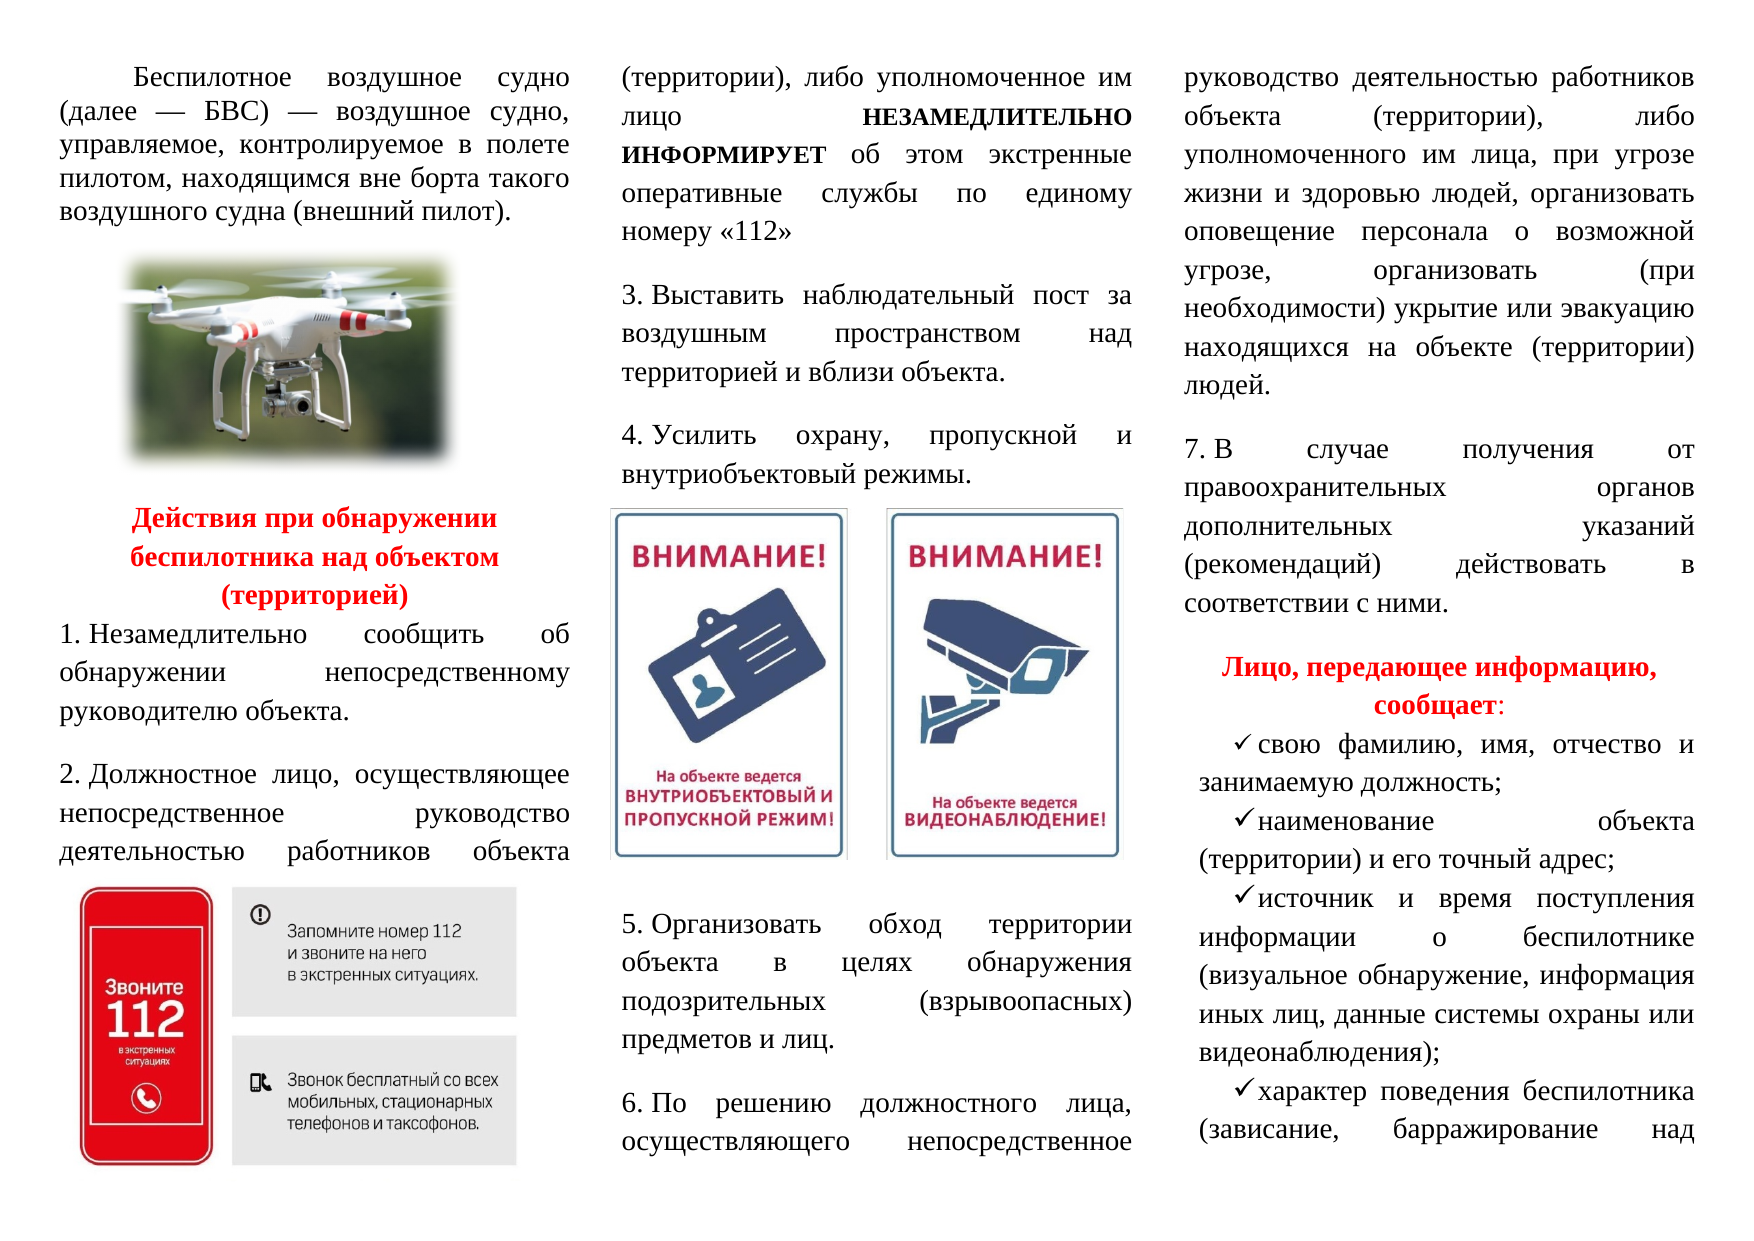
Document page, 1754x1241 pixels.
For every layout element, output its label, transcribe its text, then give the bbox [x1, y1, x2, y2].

list Должностное лицо, осуществляющее непосредственное руководство деятельностью работников объекта (территории), либо уполномоченное им лицо НЕЗАМЕДЛИТЕЛЬНО ИНФОРМИРУЕТ об этом экстренные оперативные службы по единому номеру «112» [621, 59, 1132, 247]
list характер поведения беспилотника (зависание, барражирование над объектом, направление пролета, внешний вид и т.д.); [1199, 1073, 1695, 1145]
list источник и время поступления информации о беспилотнике (визуальное обнаружение, информация иных лиц, данные системы охраны или видеонаблюдения); [1199, 880, 1695, 1068]
list По решению должностного лица, осуществляющего непосредственное руководство деятельностью работников объекта (территории), либо уполномоченного им лица, при угрозе жизни и здоровью людей, организовать оповещение персонала о возможной угрозе, организовать (при необходимости) укрытие или эвакуацию находящихся на объекте (территории) людей. [621, 1085, 1132, 1157]
list Незамедлительно сообщить об обнаружении непосредственному руководителю объекта. [59, 616, 570, 726]
list Должностное лицо, осуществляющее непосредственное руководство деятельностью работников объекта (территории), либо уполномоченное им лицо НЕЗАМЕДЛИТЕЛЬНО ИНФОРМИРУЕТ об этом экстренные оперативные службы по единому номеру «112» [59, 756, 570, 867]
list свою фамилию, имя, отчество и занимаемую должность; [1199, 726, 1695, 798]
list В случае получения от правоохранительных органов дополнительных указаний (рекомендаций) действовать в соответствии с ними. [1184, 431, 1695, 619]
text Лицо, передающее информацию, сообщает: [1184, 649, 1695, 721]
list По решению должностного лица, осуществляющего непосредственное руководство деятельностью работников объекта (территории), либо уполномоченного им лица, при угрозе жизни и здоровью людей, организовать оповещение персонала о возможной угрозе, организовать (при необходимости) укрытие или эвакуацию находящихся на объекте (территории) людей. [1184, 59, 1695, 401]
picture [610, 508, 1123, 858]
picture [144, 275, 433, 446]
list Выставить наблюдательный пост за воздушным пространством над территорией и вблизи объекта. [621, 277, 1132, 387]
list Усилить охрану, пропускной и внутриобъектовый режимы. [621, 417, 1132, 489]
list наименование объекта (территории) и его точный адрес; [1199, 803, 1695, 875]
picture [62, 871, 538, 1184]
text Беспилотное воздушное судно (далее — БВС) — воздушное судно, управляемое, контролируемое в полете пилотом, находящимся вне борта такого воздушного судна (внешний пилот). [59, 59, 570, 227]
